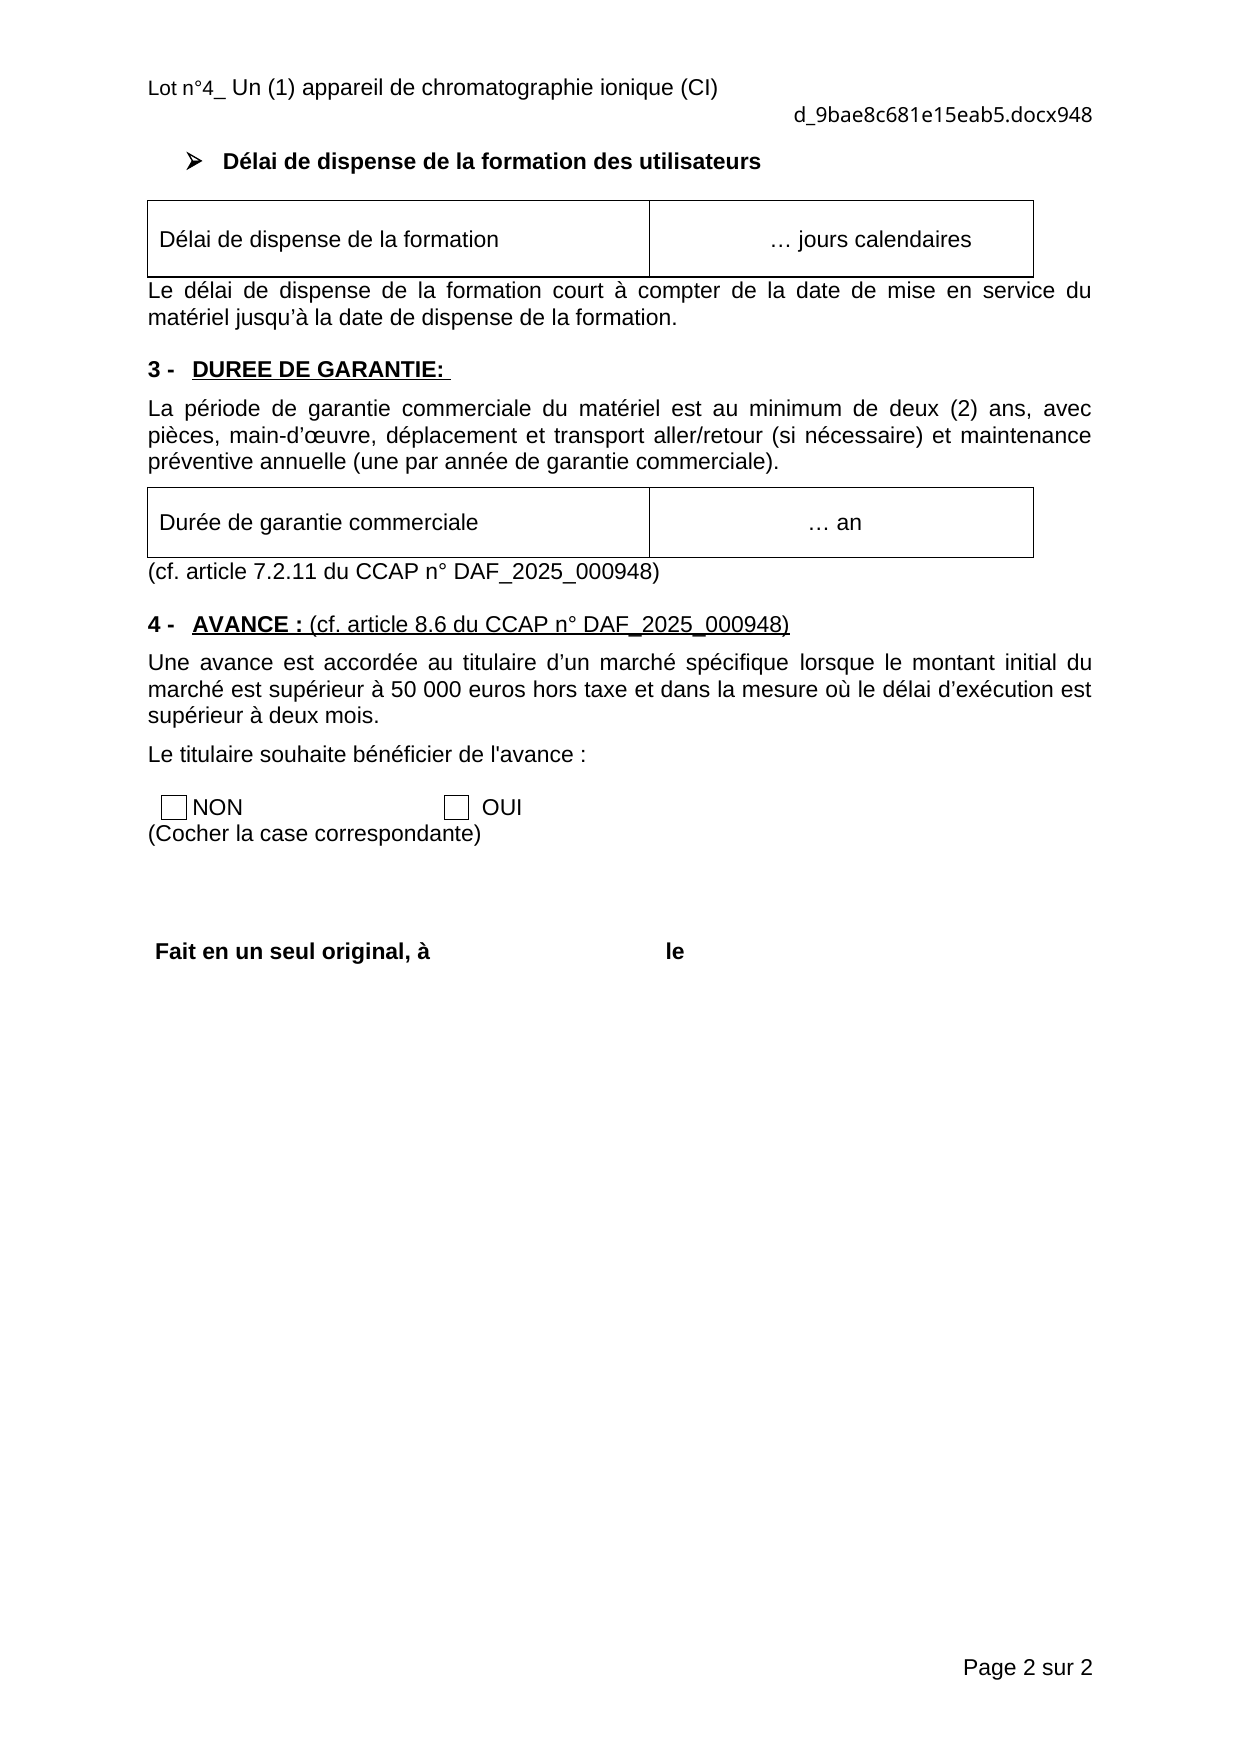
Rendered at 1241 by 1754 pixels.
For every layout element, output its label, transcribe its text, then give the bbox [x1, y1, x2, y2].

text Fait en un seul original, à le [155, 938, 1093, 964]
list AVANCE : (cf. article 8.6 du CCAP n° DAF_2025_000948) [148, 611, 1093, 637]
table_header Délai de dispense de la formation [148, 201, 649, 276]
text La période de garantie commerciale du matériel est au minimum de deux (2) ans, avec pièces, main-d’œuvre, déplacement et transport aller/retour (si nécessaire) et maintenance préventive annuelle (une par année de garantie commerciale). [148, 395, 1093, 474]
text Le délai de dispense de la formation court à compter de la date de mise en service du matériel jusqu’à la date de dispense de la formation. [148, 277, 1093, 330]
table_header … an [650, 488, 1033, 557]
list DUREE DE GARANTIE: [148, 356, 1093, 383]
text (Cocher la case correspondante) [148, 820, 1093, 846]
text (cf. article 7.2.11 du CCAP n° DAF_2025_000948) [148, 558, 1093, 584]
table_header … jours calendaires [650, 201, 1033, 276]
text Le titulaire souhaite bénéficier de l'avance : [148, 741, 1093, 767]
text Une avance est accordée au titulaire d’un marché spécifique lorsque le montant initial du marché est supérieur à 50 000 euros hors taxe et dans la mesure où le délai d’exécution est supérieur à deux mois. [148, 649, 1093, 728]
list Délai de dispense de la formation des utilisateurs [185, 148, 1093, 174]
table_header Durée de garantie commerciale [148, 488, 649, 557]
text NON OUI [148, 794, 1093, 820]
